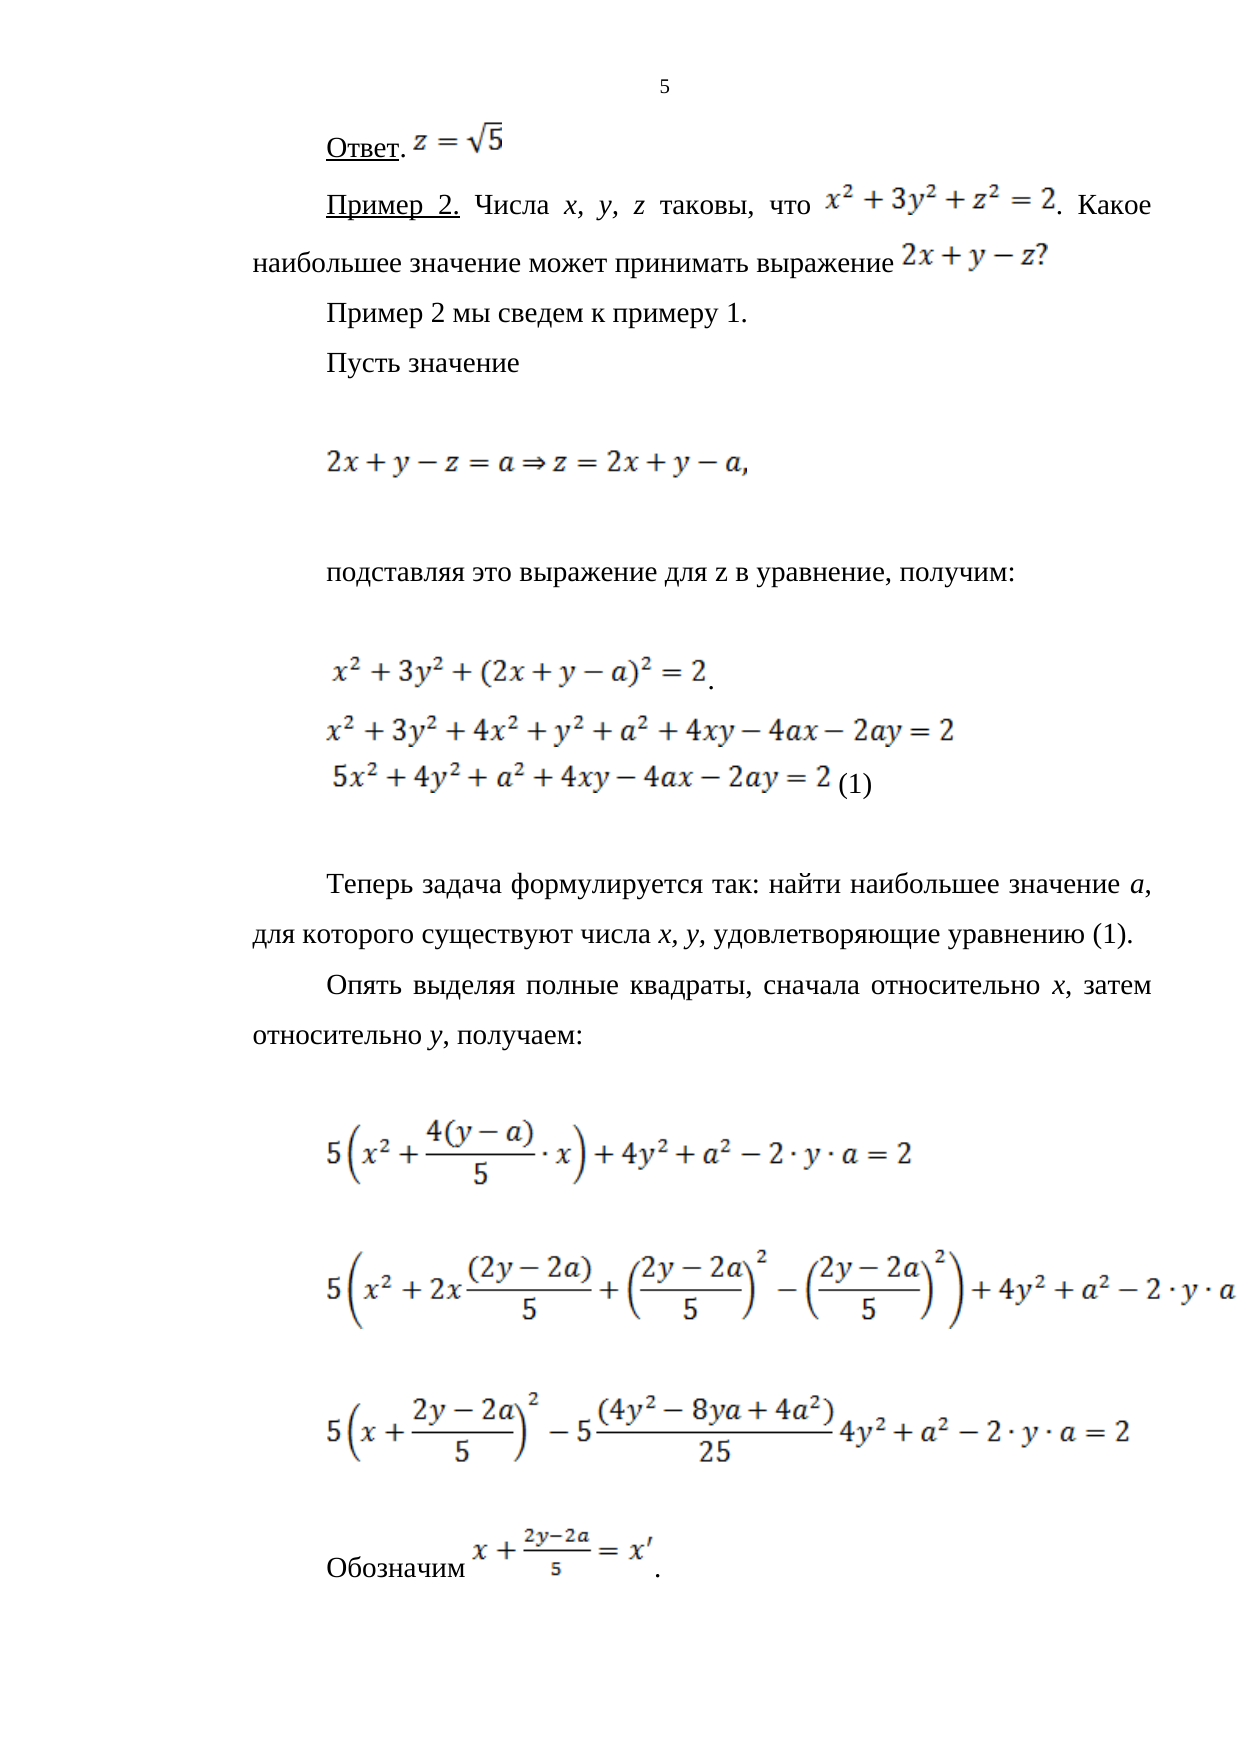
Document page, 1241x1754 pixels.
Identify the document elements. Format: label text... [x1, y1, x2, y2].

picture [326, 1247, 1241, 1329]
picture [326, 711, 956, 747]
picture [326, 758, 831, 793]
text Пример 2 мы сведем к примеру 1. [252, 295, 1152, 329]
picture [326, 654, 708, 689]
picture [472, 1526, 654, 1577]
picture [326, 1117, 912, 1186]
text Опять выделяя полные квадраты, сначала относительно х, затем относительно у, получаем: [252, 967, 1152, 1051]
text Ответ. [252, 118, 1152, 163]
picture [326, 1391, 1130, 1465]
picture [825, 180, 1056, 215]
text Пример 2. Числа x, y, z таковы, что . Какое наибольшее значение может принимать выражение [252, 180, 1152, 278]
picture [901, 237, 1048, 273]
text подставляя это выражение для z в уравнение, получим: [252, 554, 1152, 587]
text Обозначим . [252, 1527, 1152, 1583]
picture [326, 446, 747, 492]
text Пусть значение [252, 346, 1152, 379]
picture [413, 118, 502, 158]
text Теперь задача формулируется так: найти наибольшее значение а, для которого существуют числа x, y, удовлетворяющие уравнению (1). [252, 866, 1152, 950]
